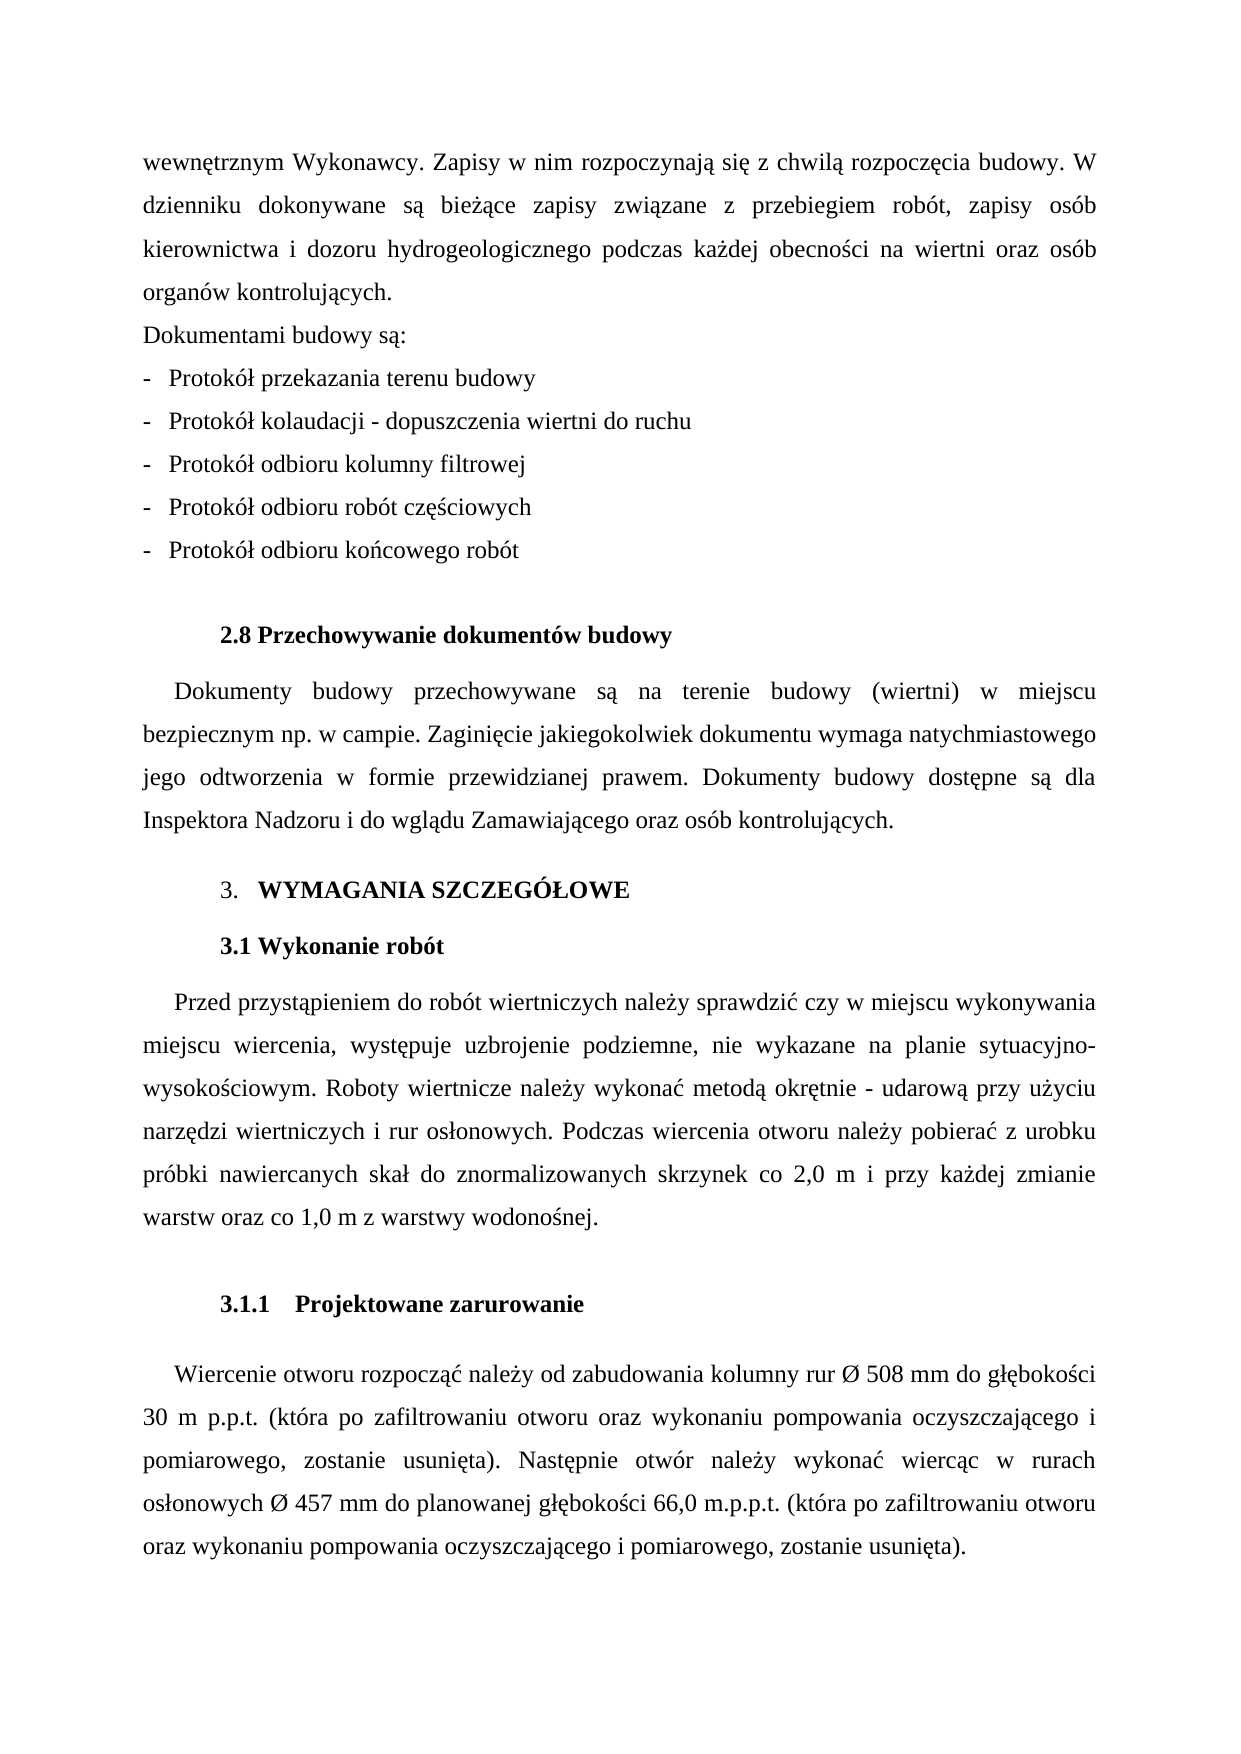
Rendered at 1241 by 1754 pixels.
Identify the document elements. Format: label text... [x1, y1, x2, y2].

list Protokół przekazania terenu budowy [143, 363, 1097, 392]
list Wykonanie robót [220, 931, 1097, 960]
text Wiercenie otworu rozpocząć należy od zabudowania kolumny rur Ø 508 mm do głębokości 30 m p.p.t. (która po zafiltrowaniu otworu oraz wykonaniu pompowania oczyszczającego i pomiarowego, zostanie usunięta). Następnie otwór należy wykonać wiercąc w rurach osłonowych Ø 457 mm do planowanej głębokości 66,0 m.p.p.t. (która po zafiltrowaniu otworu oraz wykonaniu pompowania oczyszczającego i pomiarowego, zostanie usunięta). [143, 1359, 1097, 1560]
list Przechowywanie dokumentów budowy [220, 620, 1097, 649]
list WYMAGANIA SZCZEGÓŁOWE [220, 876, 1097, 904]
text Dokumenty budowy przechowywane są na terenie budowy (wiertni) w miejscu bezpiecznym np. w campie. Zaginięcie jakiegokolwiek dokumentu wymaga natychmiastowego jego odtworzenia w formie przewidzianej prawem. Dokumenty budowy dostępne są dla Inspektora Nadzoru i do wglądu Zamawiającego oraz osób kontrolujących. [143, 676, 1097, 834]
list Protokół kolaudacji - dopuszczenia wiertni do ruchu [143, 406, 1097, 435]
text Przed przystąpieniem do robót wiertniczych należy sprawdzić czy w miejscu wykonywania miejscu wiercenia, występuje uzbrojenie podziemne, nie wykazane na planie sytuacyjno-wysokościowym. Roboty wiertnicze należy wykonać metodą okrętnie - udarową przy użyciu narzędzi wiertniczych i rur osłonowych. Podczas wiercenia otworu należy pobierać z urobku próbki nawiercanych skał do znormalizowanych skrzynek co 2,0 m i przy każdej zmianie warstw oraz co 1,0 m z warstwy wodonośnej. [143, 987, 1097, 1231]
list Protokół odbioru końcowego robót [143, 536, 1097, 564]
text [143, 147, 1097, 306]
text Dokumentami budowy są: [143, 320, 1097, 349]
list Protokół odbioru kolumny filtrowej [143, 449, 1097, 478]
list Projektowane zarurowanie [220, 1289, 1097, 1317]
list Protokół odbioru robót częściowych [143, 492, 1097, 521]
